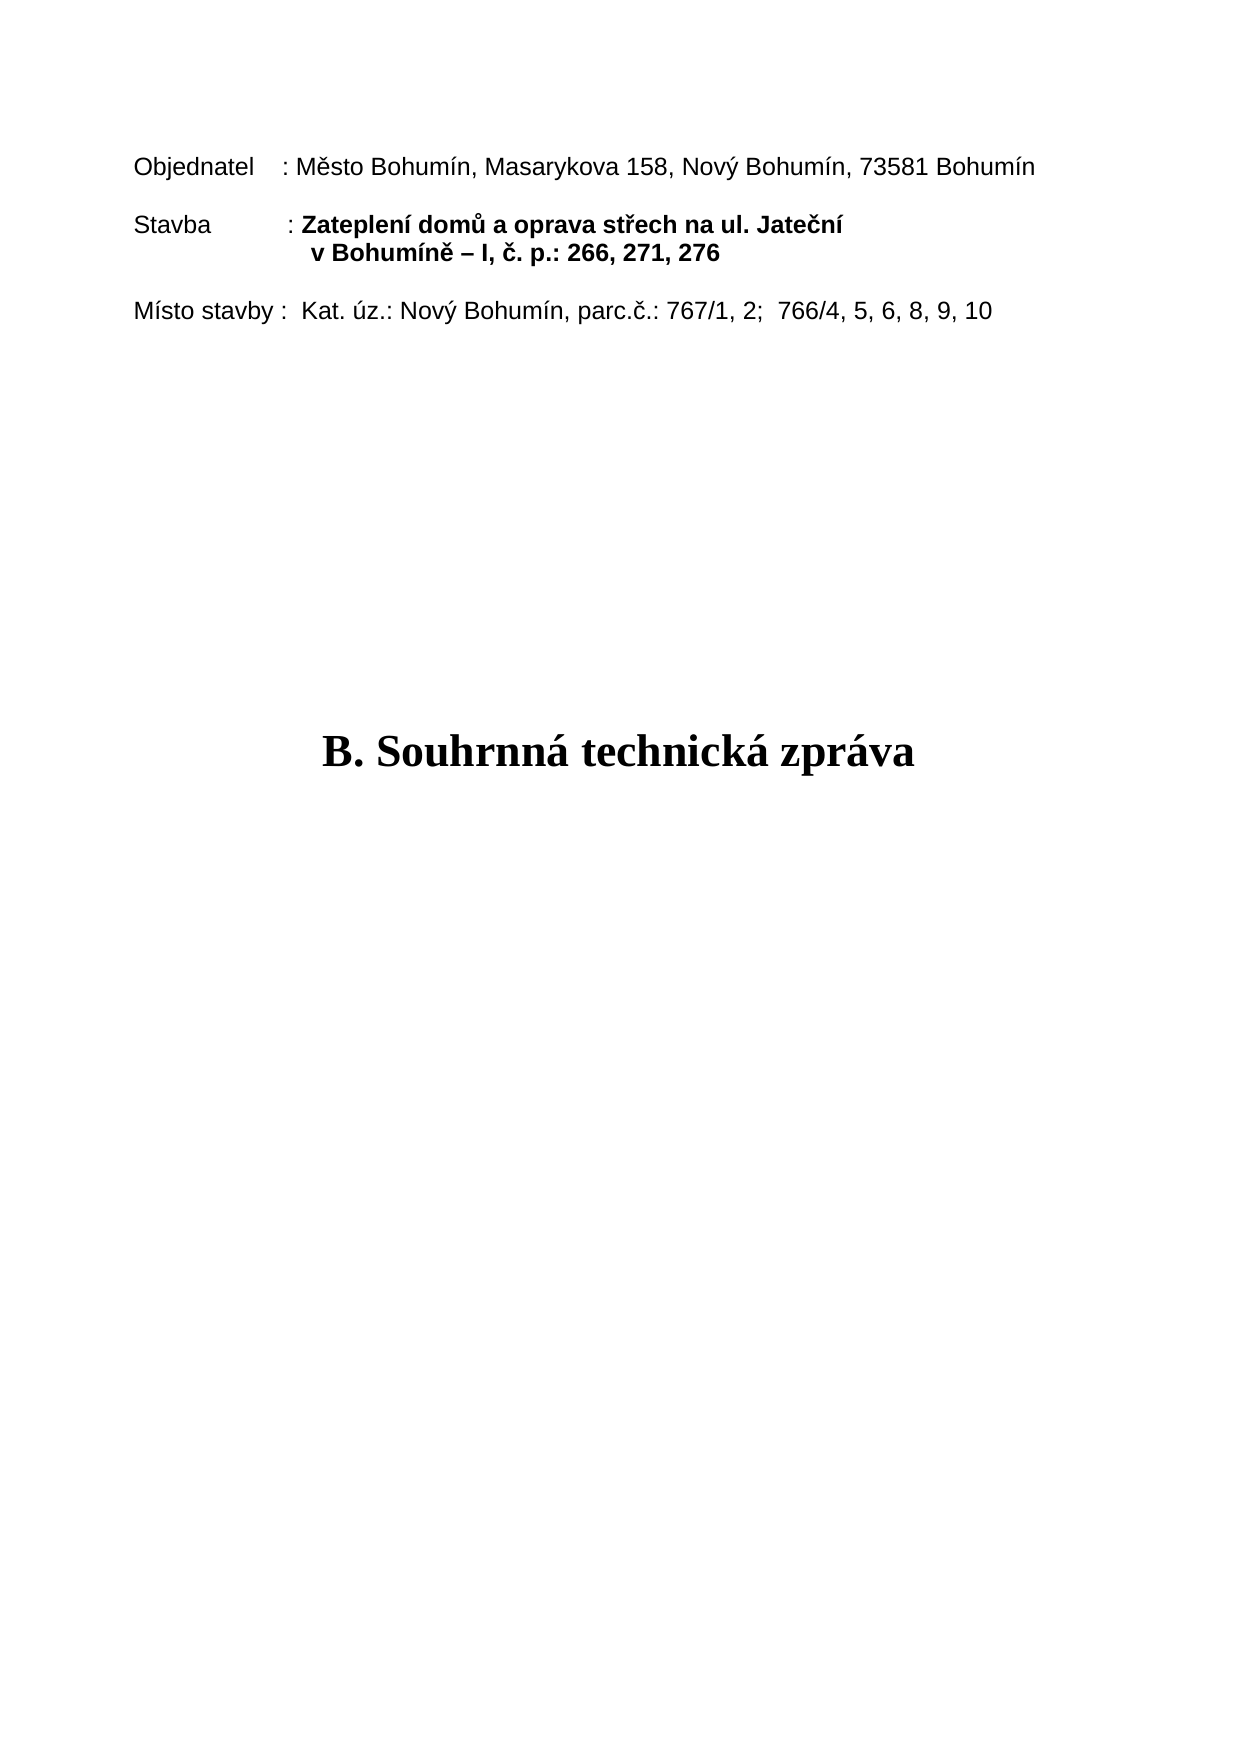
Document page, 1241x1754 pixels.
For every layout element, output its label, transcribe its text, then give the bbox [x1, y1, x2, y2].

text Místo stavby : Kat. úz.: Nový Bohumín, parc.č.: 767/1, 2; 766/4, 5, 6, 8, 9, 10 [133, 296, 1105, 324]
text Objednatel : Město Bohumín, Masarykova 158, Nový Bohumín, 73581 Bohumín [133, 152, 1105, 181]
text Stavba : Zateplení domů a oprava střech na ul. Jateční v Bohumíně – I, č. p.: 266, 271, 276 [133, 209, 1105, 267]
text B. Souhrnná technická zpráva [133, 723, 1105, 776]
